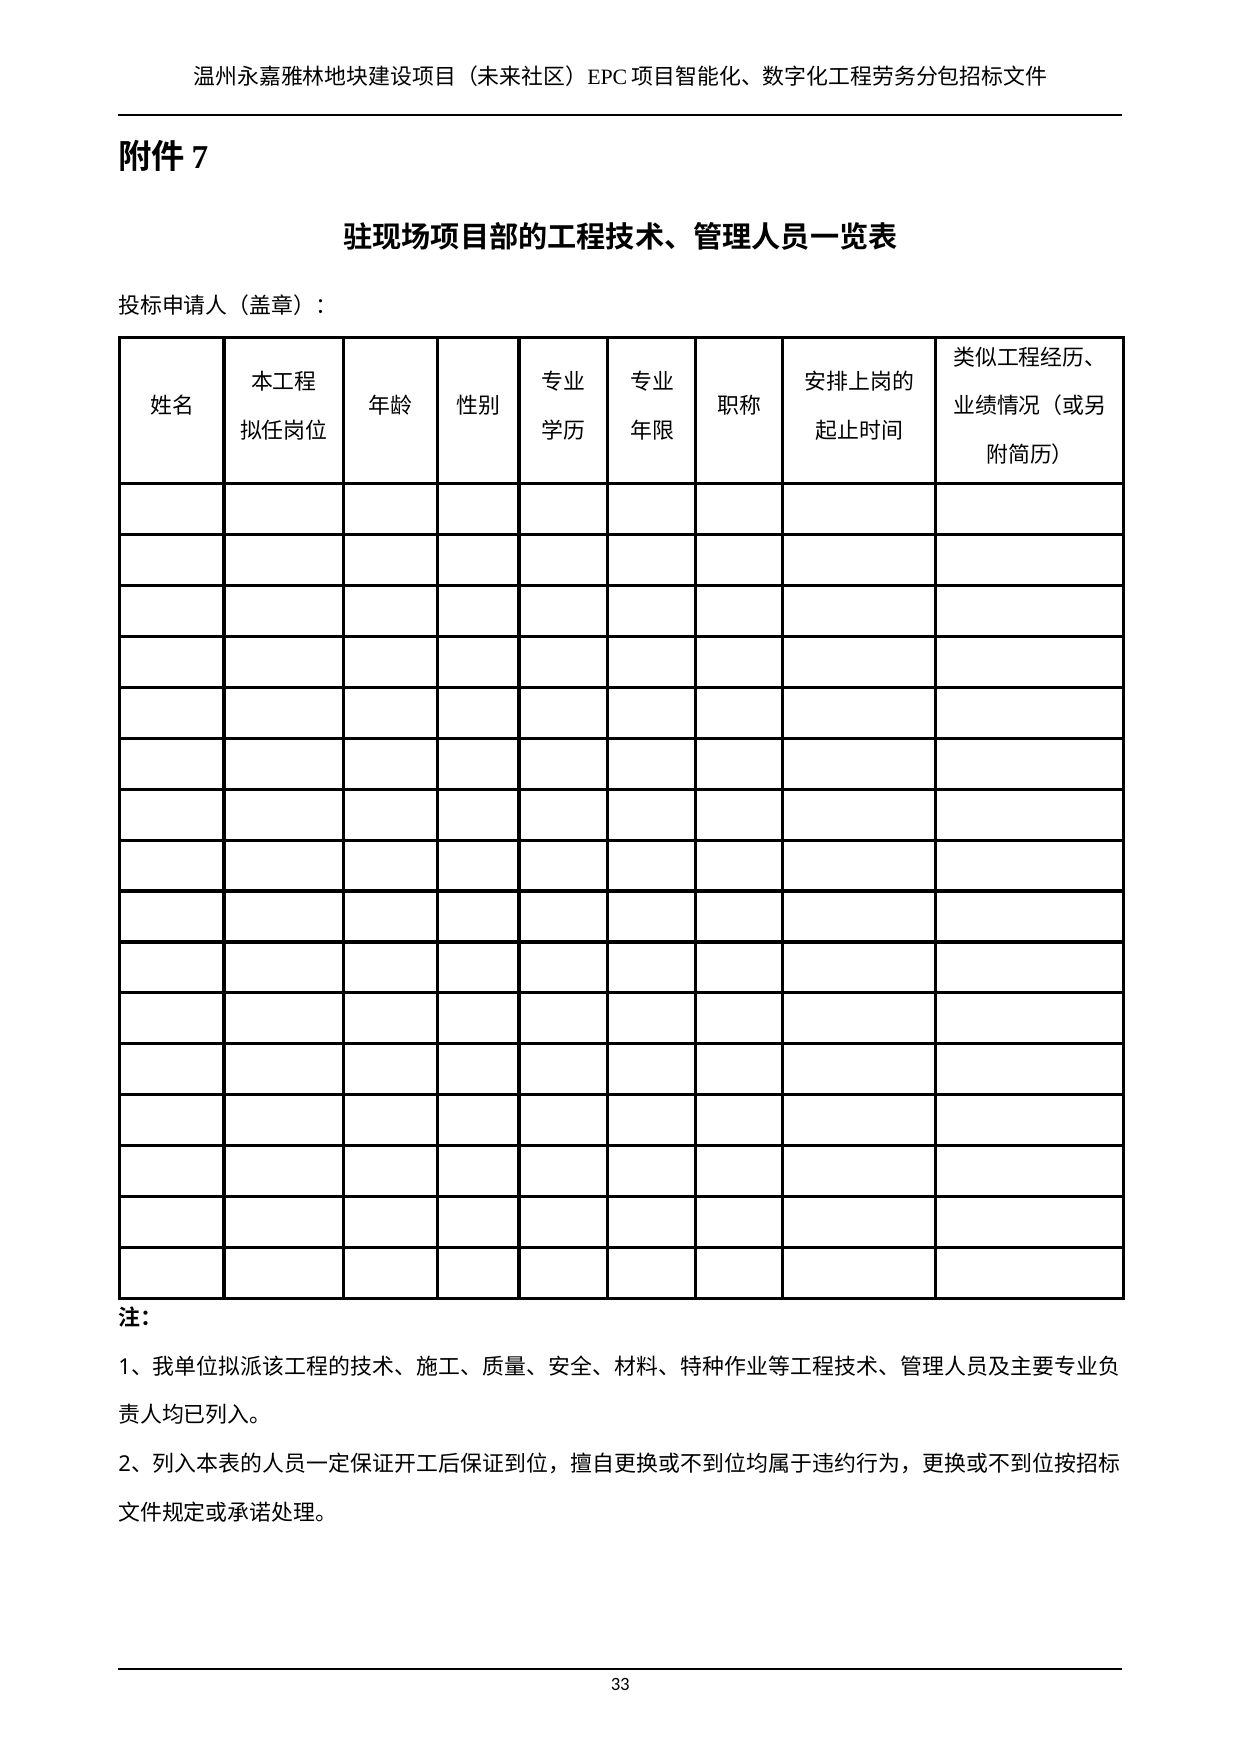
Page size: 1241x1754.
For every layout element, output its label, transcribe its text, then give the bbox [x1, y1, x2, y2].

table_cell [439, 1249, 517, 1297]
table_cell [121, 740, 222, 787]
table_cell [609, 1096, 694, 1144]
table_cell [226, 994, 342, 1042]
table_cell [226, 944, 342, 991]
table_cell [226, 1147, 342, 1195]
text 1、我单位拟派该工程的技术、施工、质量、安全、材料、特种作业等工程技术、管理人员及主要专业负责人均已列入。 [118, 1348, 1122, 1429]
table_cell [345, 740, 436, 787]
table_cell [439, 944, 517, 991]
table_cell [521, 638, 606, 686]
table_cell [345, 1249, 436, 1297]
table_cell [609, 485, 694, 533]
table_cell [784, 1198, 934, 1246]
table_cell [121, 587, 222, 635]
table_cell [609, 944, 694, 991]
table_cell [226, 1045, 342, 1093]
table_cell [439, 740, 517, 787]
table_cell [439, 1147, 517, 1195]
table_cell [121, 1147, 222, 1195]
table_cell [439, 791, 517, 838]
table_cell [609, 994, 694, 1042]
text 注： [118, 1300, 1122, 1332]
table_cell [697, 893, 781, 940]
table_cell [345, 893, 436, 940]
table_cell [784, 689, 934, 737]
table_header 本工程 拟任岗位 [226, 339, 342, 482]
text 2、列入本表的人员一定保证开工后保证到位，擅自更换或不到位均属于违约行为，更换或不到位按招标文件规定或承诺处理。 [118, 1445, 1122, 1527]
text 附件7 [118, 129, 1122, 178]
table_cell [937, 536, 1122, 584]
table_cell [609, 1198, 694, 1246]
table_cell [697, 944, 781, 991]
table_cell [697, 994, 781, 1042]
table_cell [937, 638, 1122, 686]
table_cell [784, 638, 934, 686]
table_cell [226, 536, 342, 584]
table_cell [784, 740, 934, 787]
table_cell [784, 791, 934, 838]
table_cell [937, 1249, 1122, 1297]
table_cell [121, 689, 222, 737]
table_cell [521, 1096, 606, 1144]
table_cell [937, 587, 1122, 635]
table_cell [226, 842, 342, 889]
table_cell [121, 1198, 222, 1246]
table_cell [121, 944, 222, 991]
table_cell [121, 638, 222, 686]
table_cell [121, 1045, 222, 1093]
table_cell [937, 994, 1122, 1042]
table_cell [697, 1045, 781, 1093]
table_cell [439, 689, 517, 737]
table_cell [937, 791, 1122, 838]
table_cell [697, 638, 781, 686]
table_header 安排上岗的起止时间 [784, 339, 934, 482]
table_cell [521, 536, 606, 584]
table_header 性别 [439, 339, 517, 482]
table_cell [609, 1147, 694, 1195]
table_cell [609, 893, 694, 940]
table_cell [609, 587, 694, 635]
table_cell [345, 638, 436, 686]
table_cell [697, 1096, 781, 1144]
table_cell [439, 893, 517, 940]
table_header 姓名 [121, 339, 222, 482]
table_cell [345, 587, 436, 635]
table_cell [345, 1045, 436, 1093]
table_cell [697, 1198, 781, 1246]
table_cell [937, 485, 1122, 533]
table_cell [226, 893, 342, 940]
table_cell [521, 842, 606, 889]
table_cell [521, 1249, 606, 1297]
table_cell [521, 893, 606, 940]
table_cell [937, 1096, 1122, 1144]
table_header 专业 年限 [609, 339, 694, 482]
table_cell [439, 638, 517, 686]
table_cell [439, 485, 517, 533]
table_cell [784, 842, 934, 889]
table_cell [937, 689, 1122, 737]
table_cell [697, 791, 781, 838]
table_cell [697, 740, 781, 787]
table_cell [784, 485, 934, 533]
table_cell [521, 740, 606, 787]
table_cell [521, 1198, 606, 1246]
table_cell [784, 893, 934, 940]
table_cell [784, 1096, 934, 1144]
table_cell [521, 1045, 606, 1093]
table_cell [345, 944, 436, 991]
table_cell [121, 791, 222, 838]
table_cell [609, 536, 694, 584]
table_header 专业 学历 [521, 339, 606, 482]
table_cell [784, 1045, 934, 1093]
table_cell [609, 689, 694, 737]
table_cell [121, 1249, 222, 1297]
table_cell [521, 994, 606, 1042]
table_cell [697, 1249, 781, 1297]
table_cell [439, 536, 517, 584]
table_header 类似工程经历、业绩情况（或另附简历） [937, 339, 1122, 482]
table_cell [345, 994, 436, 1042]
table_cell [121, 893, 222, 940]
table_cell [439, 587, 517, 635]
table_cell [439, 994, 517, 1042]
table_cell [937, 740, 1122, 787]
table_cell [439, 842, 517, 889]
table_cell [226, 1198, 342, 1246]
table_cell [439, 1045, 517, 1093]
table_header 年龄 [345, 339, 436, 482]
table_cell [521, 791, 606, 838]
table_cell [226, 740, 342, 787]
table_cell [697, 1147, 781, 1195]
table_cell [937, 944, 1122, 991]
table_cell [784, 994, 934, 1042]
table_cell [121, 485, 222, 533]
text 投标申请人（盖章）： [118, 288, 1122, 320]
table_cell [521, 587, 606, 635]
table_cell [121, 1096, 222, 1144]
table_cell [609, 1045, 694, 1093]
table_cell [226, 638, 342, 686]
table_cell [784, 536, 934, 584]
table_cell [439, 1096, 517, 1144]
table_cell [226, 689, 342, 737]
table_cell [937, 1198, 1122, 1246]
table_cell [521, 944, 606, 991]
table_cell [345, 1096, 436, 1144]
table_cell [609, 1249, 694, 1297]
table_cell [937, 1147, 1122, 1195]
table_cell [345, 1198, 436, 1246]
table_cell [521, 485, 606, 533]
table_cell [345, 842, 436, 889]
table_cell [226, 1096, 342, 1144]
table_cell [697, 689, 781, 737]
table_cell [345, 485, 436, 533]
table_cell [784, 587, 934, 635]
table_cell [439, 1198, 517, 1246]
table_cell [697, 587, 781, 635]
table_cell [345, 536, 436, 584]
table_cell [609, 791, 694, 838]
text 驻现场项目部的工程技术、管理人员一览表 [118, 202, 1122, 267]
table_cell [697, 842, 781, 889]
table_cell [121, 842, 222, 889]
table_cell [697, 485, 781, 533]
table_cell [345, 1147, 436, 1195]
table_cell [609, 638, 694, 686]
table_cell [345, 689, 436, 737]
table_cell [697, 536, 781, 584]
table_cell [121, 536, 222, 584]
table_cell [609, 740, 694, 787]
table_cell [521, 689, 606, 737]
table_cell [226, 587, 342, 635]
table_cell [937, 893, 1122, 940]
table_cell [937, 842, 1122, 889]
table_cell [226, 1249, 342, 1297]
table_cell [521, 1147, 606, 1195]
table_cell [121, 994, 222, 1042]
table_header 职称 [697, 339, 781, 482]
table_cell [784, 1249, 934, 1297]
table_cell [937, 1045, 1122, 1093]
table_cell [784, 944, 934, 991]
table_cell [609, 842, 694, 889]
table_cell [345, 791, 436, 838]
table_cell [226, 485, 342, 533]
table_cell [784, 1147, 934, 1195]
table_cell [226, 791, 342, 838]
